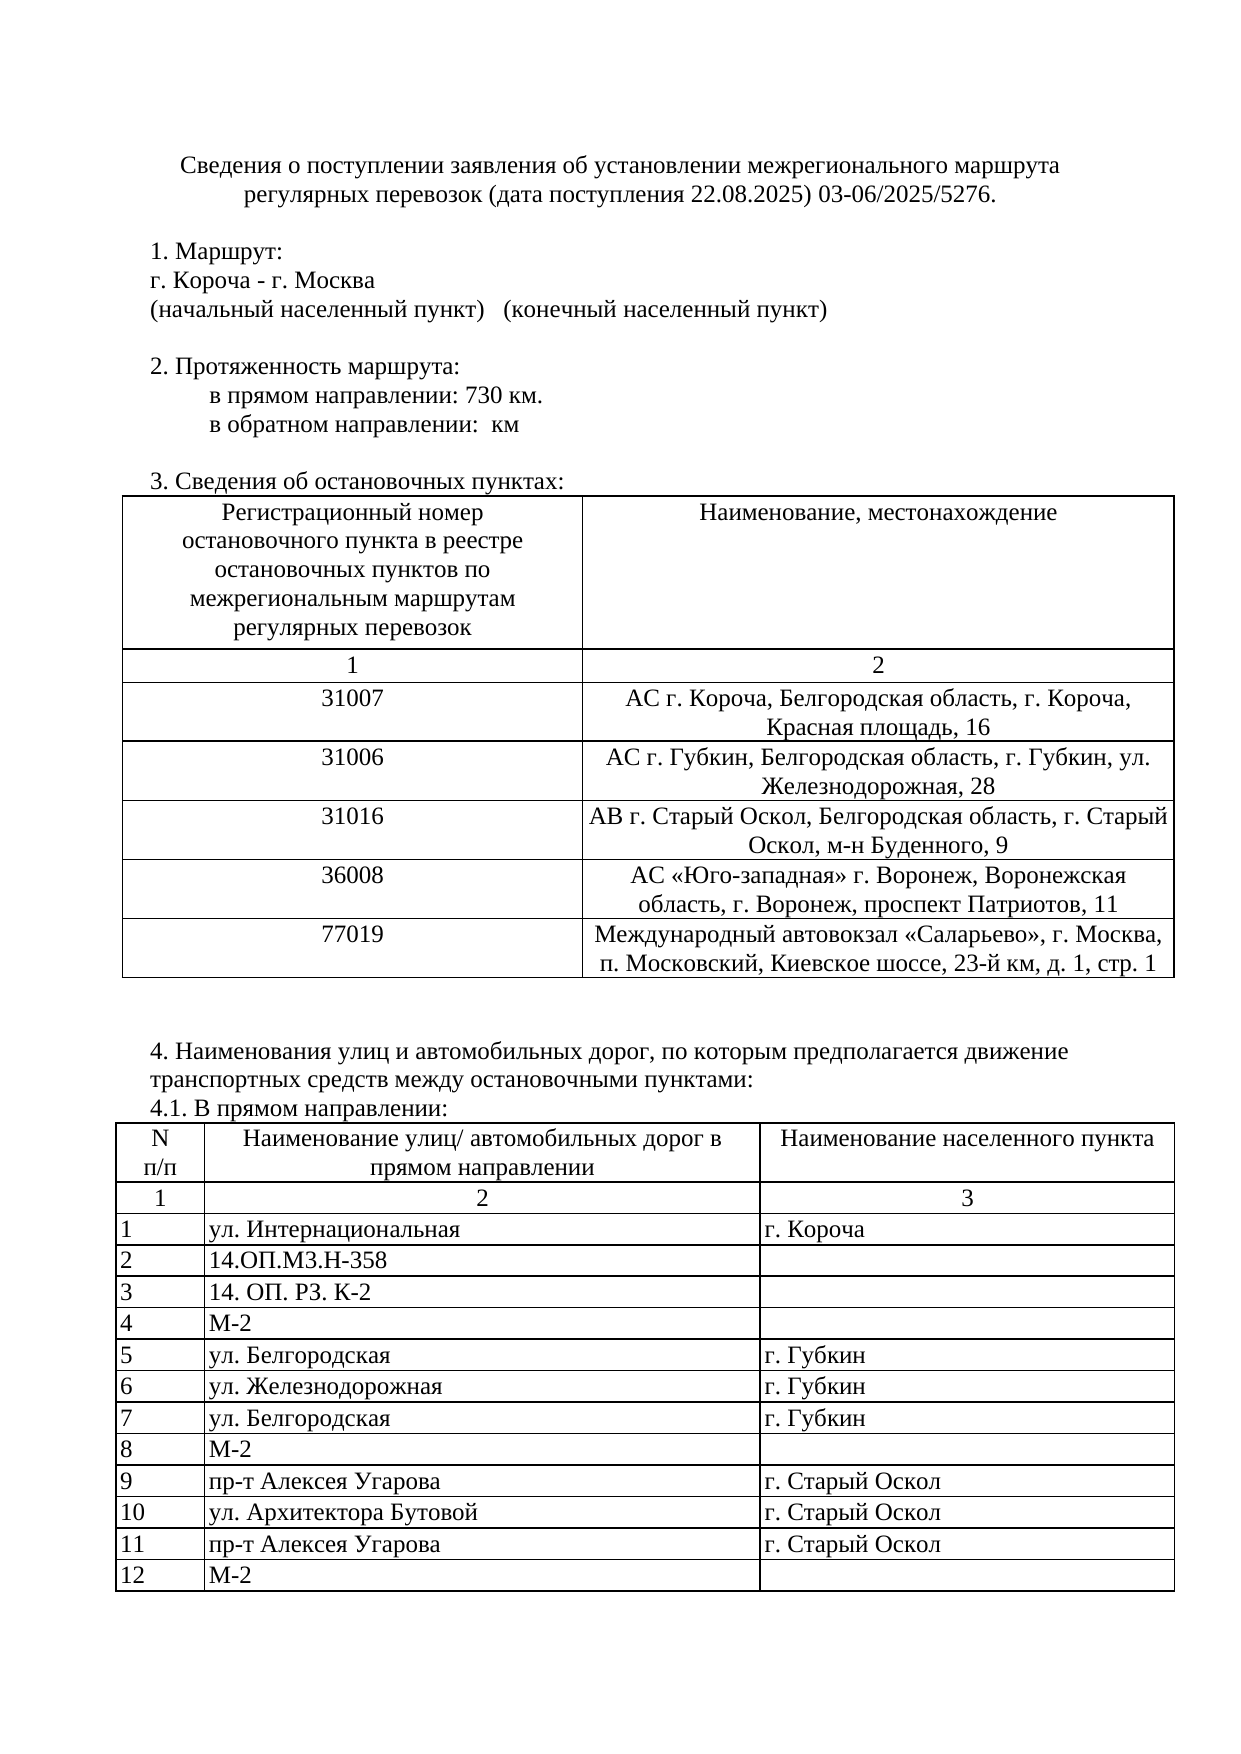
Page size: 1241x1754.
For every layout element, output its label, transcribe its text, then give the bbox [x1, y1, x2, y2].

table_cell 10 [117, 1497, 204, 1527]
table_cell 2 [205, 1183, 759, 1212]
table_cell [761, 1560, 1174, 1590]
text 4.1. В прямом направлении: [150, 1093, 1090, 1122]
table_header Регистрационный номер остановочного пункта в реестре остановочных пунктов по межрегиональным маршрутам регулярных перевозок [123, 497, 582, 648]
text (начальный населенный пункт) (конечный населенный пункт) [150, 294, 1090, 322]
table_cell 31006 [123, 742, 582, 799]
table_cell 4 [117, 1308, 204, 1338]
table_cell г. Короча [761, 1214, 1174, 1244]
table_cell пр-т Алексея Угарова [205, 1466, 759, 1496]
table_cell [761, 1434, 1174, 1464]
table_cell 2 [583, 650, 1173, 681]
table_cell [761, 1308, 1174, 1338]
table_cell г. Старый Оскол [761, 1466, 1174, 1496]
text 3. Сведения об остановочных пунктах: [150, 466, 1090, 495]
table_cell пр-т Алексея Угарова [205, 1529, 759, 1558]
text 2. Протяженность маршрута: [150, 351, 1090, 380]
table_cell 5 [117, 1340, 204, 1370]
table_cell г. Губкин [761, 1403, 1174, 1433]
text в прямом направлении: 730 км. [150, 380, 1090, 409]
table_cell 77019 [123, 919, 582, 977]
table_cell ул. Белгородская [205, 1340, 759, 1370]
table_cell 1 [117, 1214, 204, 1244]
table_cell г. Губкин [761, 1340, 1174, 1370]
text Сведения о поступлении заявления об установлении межрегионального маршрута регулярных перевозок (дата поступления 22.08.2025) 03-06/2025/5276. [150, 150, 1090, 207]
table_header Наименование улиц/ автомобильных дорог в прямом направлении [205, 1124, 759, 1181]
text в обратном направлении: км [150, 409, 1090, 437]
table_cell г. Старый Оскол [761, 1529, 1174, 1558]
table_cell 31016 [123, 801, 582, 858]
text 1. Маршрут: [150, 236, 1090, 265]
table_header Наименование, местонахождение [583, 497, 1173, 648]
table_cell 12 [117, 1560, 204, 1590]
table_cell Международный автовокзал «Саларьево», г. Москва, п. Московский, Киевское шоссе, 23-й км, д. 1, стр. 1 [583, 919, 1173, 977]
text г. Короча - г. Москва [150, 265, 1090, 294]
table_cell [761, 1246, 1174, 1275]
table_cell 11 [117, 1529, 204, 1558]
table_cell 14.ОП.М3.Н-358 [205, 1246, 759, 1275]
table_cell М-2 [205, 1560, 759, 1590]
table_cell г. Старый Оскол [761, 1497, 1174, 1527]
table_cell ул. Железнодорожная [205, 1371, 759, 1401]
table_cell 7 [117, 1403, 204, 1433]
table_cell 1 [123, 650, 582, 681]
table_cell 36008 [123, 860, 582, 918]
table_cell 8 [117, 1434, 204, 1464]
table_cell г. Губкин [761, 1371, 1174, 1401]
table_cell 9 [117, 1466, 204, 1496]
table_cell АВ г. Старый Оскол, Белгородская область, г. Старый Оскол, м-н Буденного, 9 [583, 801, 1173, 858]
table_header N п/п [117, 1124, 204, 1181]
table_cell М-2 [205, 1308, 759, 1338]
table_cell АС г. Короча, Белгородская область, г. Короча, Красная площадь, 16 [583, 683, 1173, 740]
table_cell ул. Белгородская [205, 1403, 759, 1433]
table_cell 3 [117, 1277, 204, 1307]
table_header Наименование населенного пункта [761, 1124, 1174, 1181]
table_cell 6 [117, 1371, 204, 1401]
table_cell 31007 [123, 683, 582, 740]
table_cell ул. Интернациональная [205, 1214, 759, 1244]
table_cell АС г. Губкин, Белгородская область, г. Губкин, ул. Железнодорожная, 28 [583, 742, 1173, 799]
table_cell 2 [117, 1246, 204, 1275]
table_cell 3 [761, 1183, 1174, 1212]
text 4. Наименования улиц и автомобильных дорог, по которым предполагается движение транспортных средств между остановочными пунктами: [150, 1036, 1090, 1093]
table_cell 1 [117, 1183, 204, 1212]
table_cell 14. ОП. РЗ. К-2 [205, 1277, 759, 1307]
table_cell М-2 [205, 1434, 759, 1464]
table_cell [761, 1277, 1174, 1307]
table_cell АС «Юго-западная» г. Воронеж, Воронежская область, г. Воронеж, проспект Патриотов, 11 [583, 860, 1173, 918]
table_cell ул. Архитектора Бутовой [205, 1497, 759, 1527]
